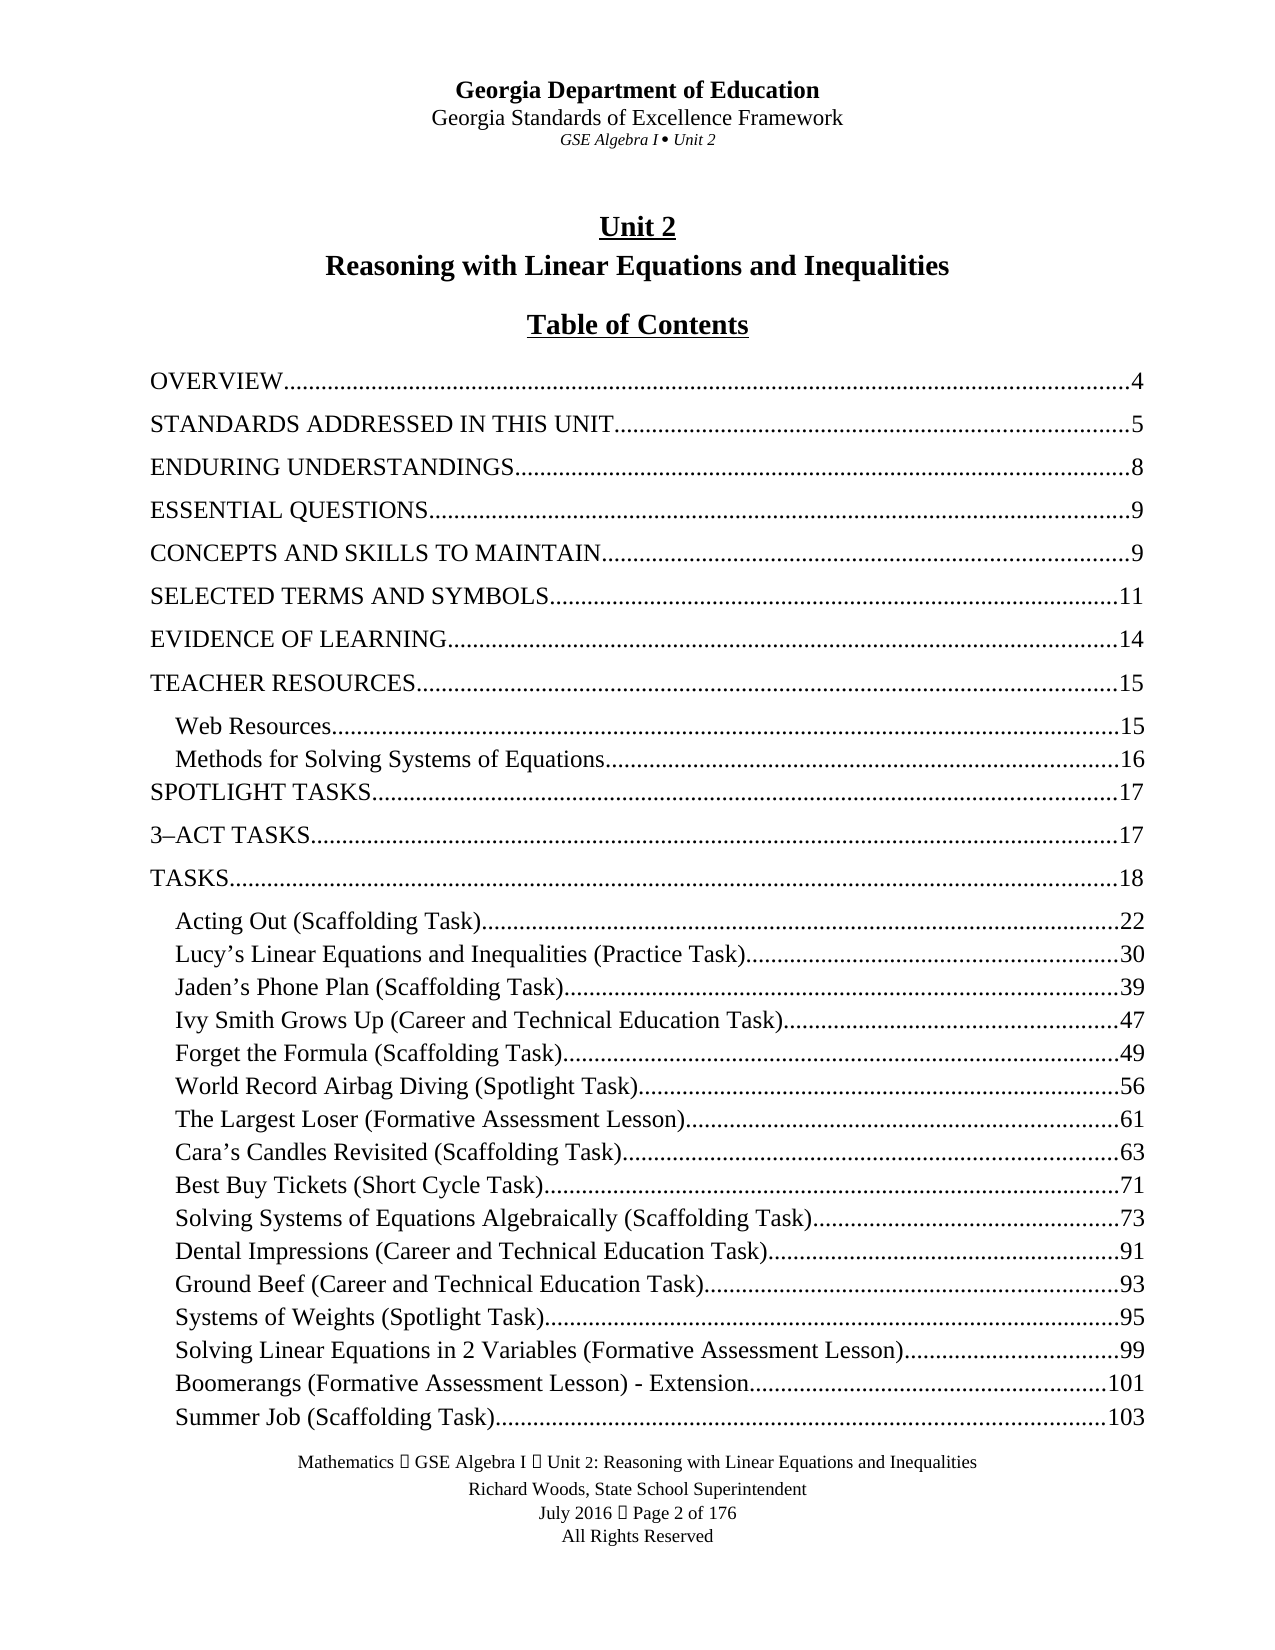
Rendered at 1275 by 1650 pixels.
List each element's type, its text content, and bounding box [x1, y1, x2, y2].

text Unit 2 Reasoning with Linear Equations and Inequalities [150, 209, 1125, 281]
